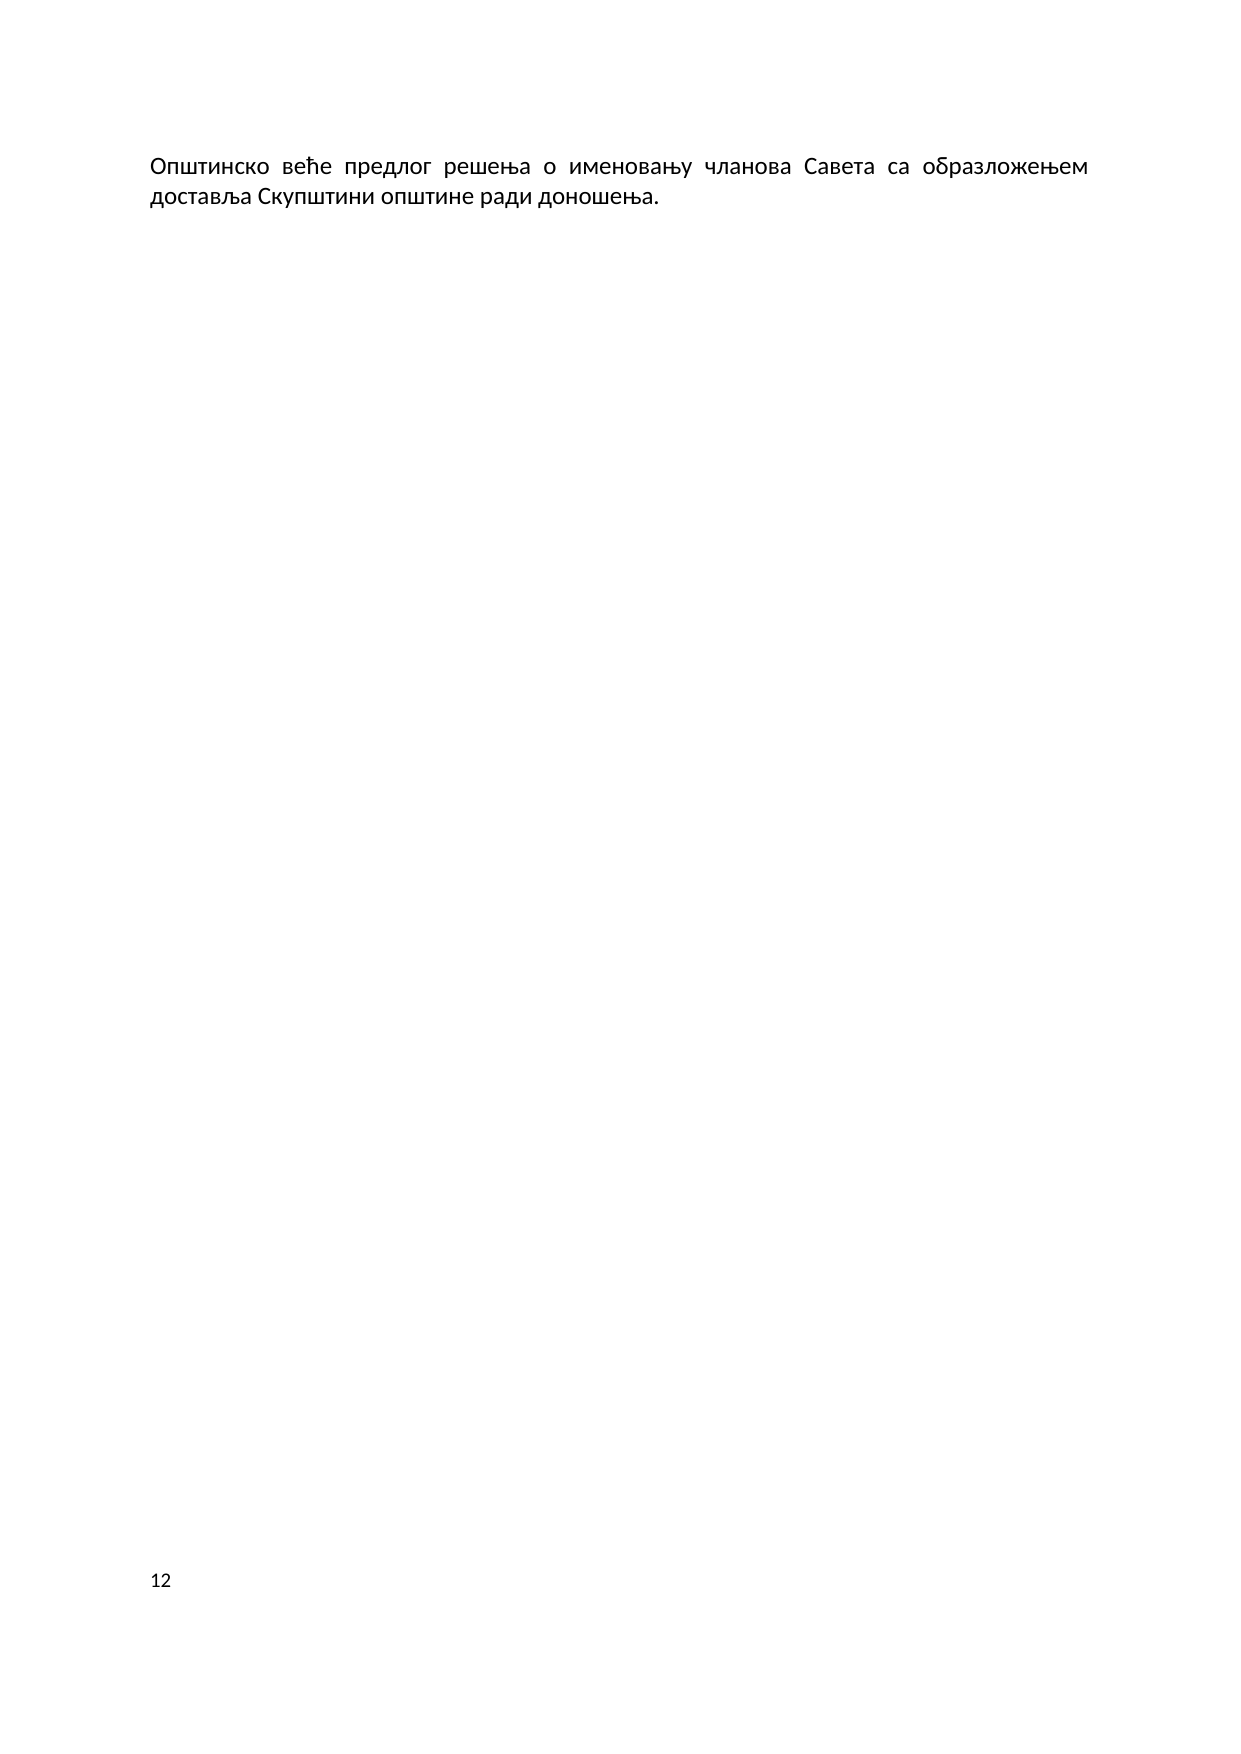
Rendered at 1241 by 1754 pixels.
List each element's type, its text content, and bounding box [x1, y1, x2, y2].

text Општинско веће предлог решења о именовању чланова Савета са образложењем доставља Скупштини општине ради доношења. [150, 150, 1090, 211]
